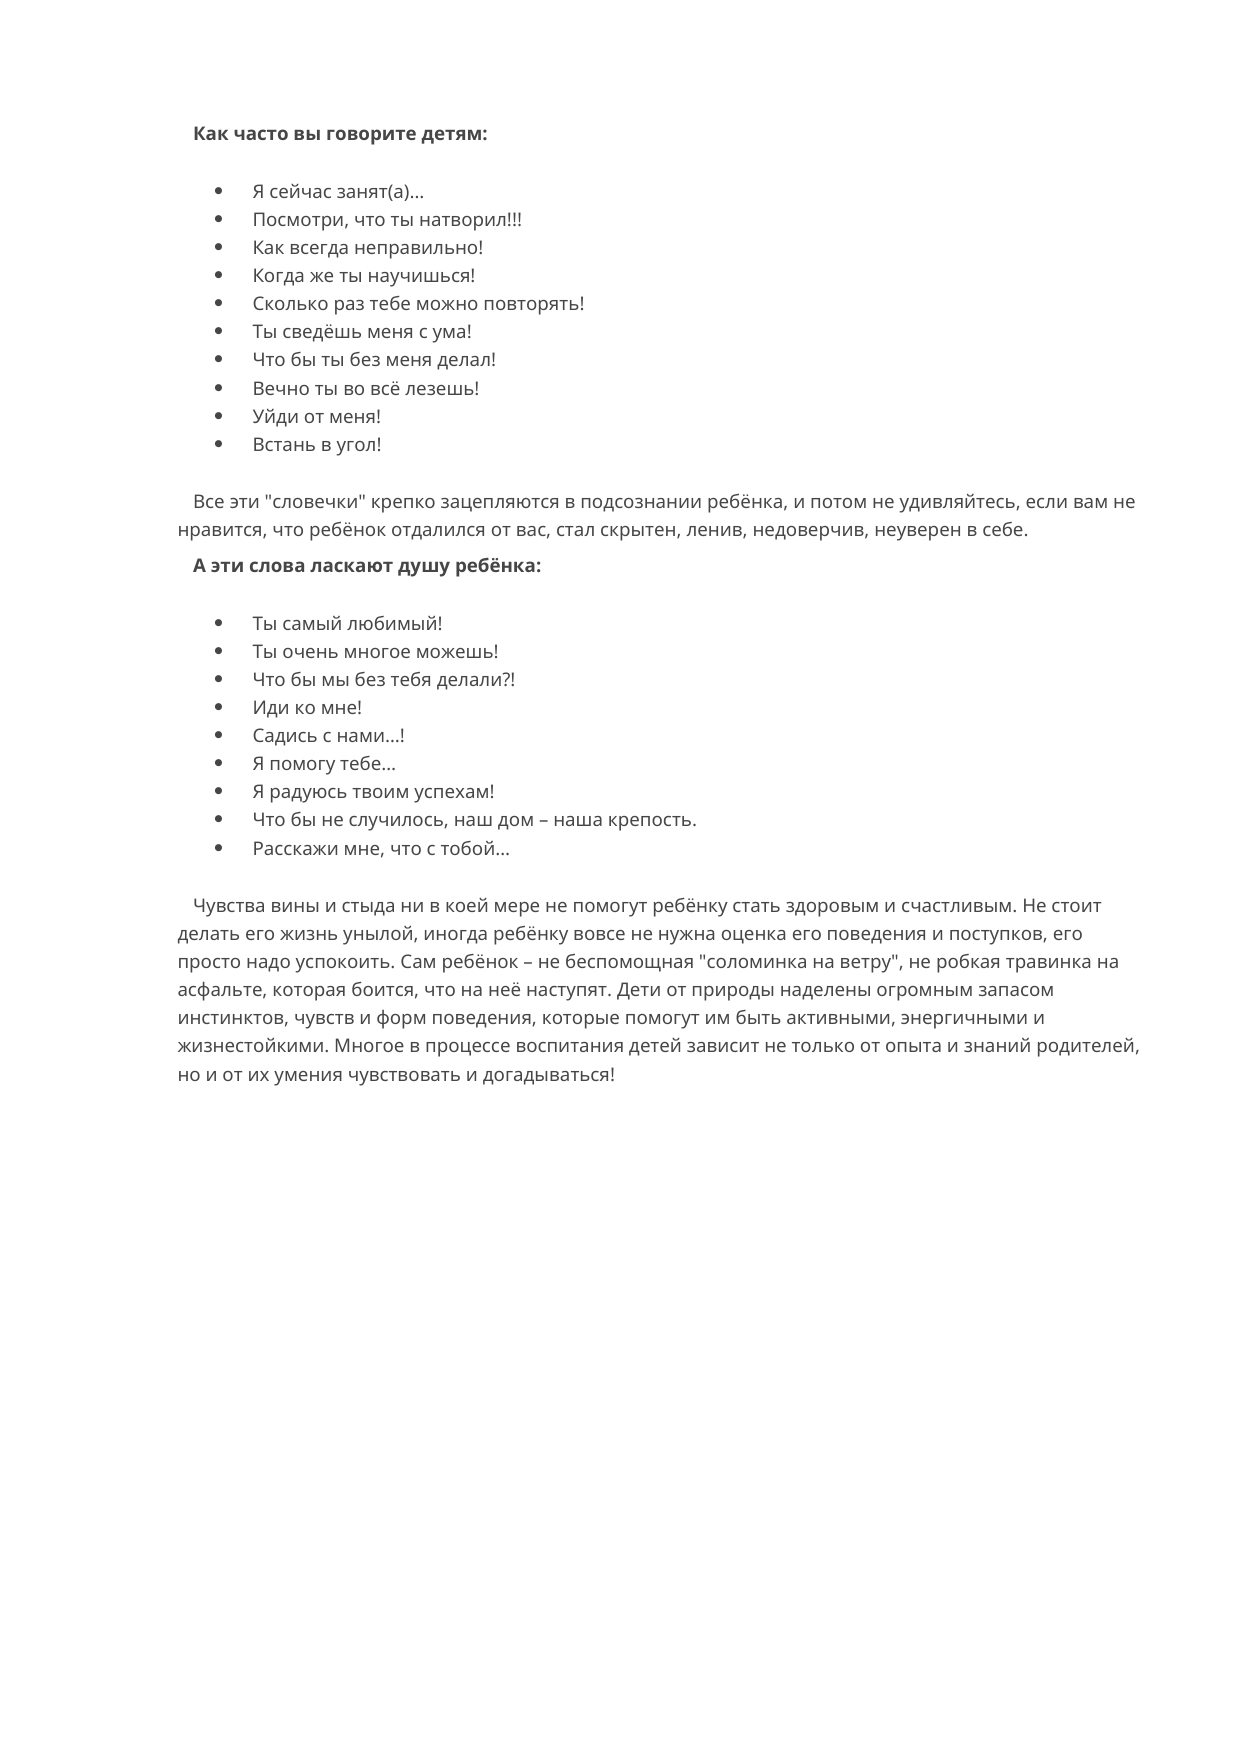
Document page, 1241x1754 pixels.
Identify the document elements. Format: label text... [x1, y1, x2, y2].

list Уйди от меня! [215, 400, 1152, 428]
list Что бы мы без тебя делали?! [215, 663, 1152, 692]
list Что бы ты без меня делал! [215, 344, 1152, 372]
text Чувства вины и стыда ни в коей мере не помогут ребёнку стать здоровым и счастливым. Не стоит делать его жизнь унылой, иногда ребёнку вовсе не нужна оценка его поведения и поступков, его просто надо успокоить. Сам ребёнок – не беспомощная "соломинка на ветру", не робкая травинка на асфальте, которая боится, что на неё наступят. Дети от природы наделены огромным запасом инстинктов, чувств и форм поведения, которые помогут им быть активными, энергичными и жизнестойкими. Многое в процессе воспитания детей зависит не только от опыта и знаний родителей, но и от их умения чувствовать и догадываться! [177, 889, 1152, 1086]
list Ты очень многое можешь! [215, 635, 1152, 663]
list Я сейчас занят(а)… [215, 175, 1152, 203]
list Я помогу тебе… [215, 748, 1152, 776]
list Ты самый любимый! [215, 607, 1152, 635]
list Сколько раз тебе можно повторять! [215, 288, 1152, 316]
list Вечно ты во всё лезешь! [215, 372, 1152, 400]
list Посмотри, что ты натворил!!! [215, 203, 1152, 232]
text Как часто вы говорите детям: [177, 118, 1152, 146]
list Встань в угол! [215, 428, 1152, 457]
list Расскажи мне, что с тобой… [215, 832, 1152, 860]
list Садись с нами…! [215, 720, 1152, 748]
list Как всегда неправильно! [215, 232, 1152, 260]
list Я радуюсь твоим успехам! [215, 776, 1152, 804]
text А эти слова ласкают душу ребёнка: [177, 550, 1152, 578]
list Ты сведёшь меня с ума! [215, 316, 1152, 344]
list Когда же ты научишься! [215, 260, 1152, 288]
list Иди ко мне! [215, 692, 1152, 720]
text Все эти "словечки" крепко зацепляются в подсознании ребёнка, и потом не удивляйтесь, если вам не нравится, что ребёнок отдалился от вас, стал скрытен, ленив, недоверчив, неуверен в себе. [177, 486, 1152, 542]
list Что бы не случилось, наш дом – наша крепость. [215, 804, 1152, 832]
